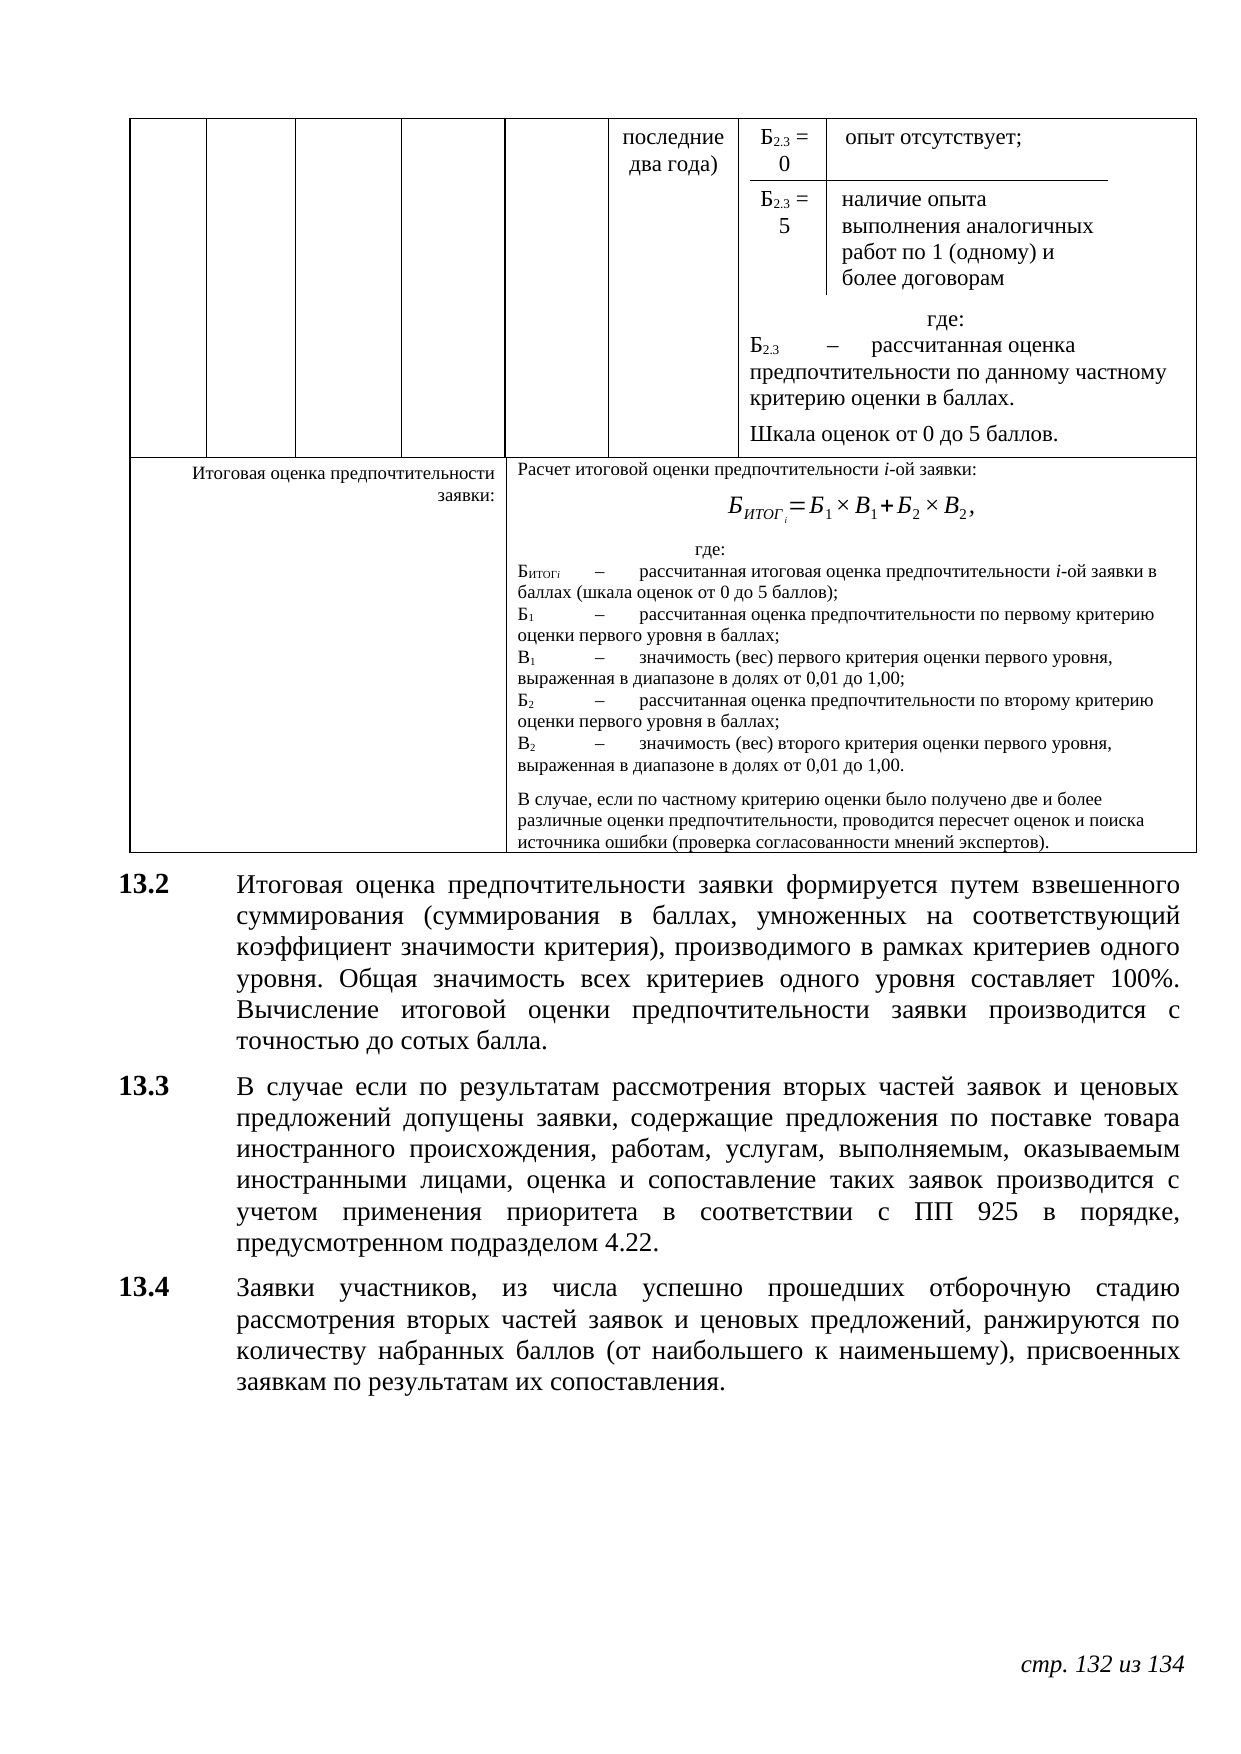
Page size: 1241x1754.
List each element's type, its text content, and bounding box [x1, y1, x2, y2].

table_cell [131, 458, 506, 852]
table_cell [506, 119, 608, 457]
list Заявки участников, из числа успешно прошедших отборочную стадию рассмотрения вторых частей заявок и ценовых предложений, ранжируются по количеству набранных баллов (от наибольшего к наименьшему), присвоенных заявкам по результатам их сопоставления. [118, 1269, 1181, 1396]
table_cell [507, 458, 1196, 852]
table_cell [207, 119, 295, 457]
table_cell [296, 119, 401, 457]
list Итоговая оценка предпочтительности заявки формируется путем взвешенного суммирования (суммирования в баллах, умноженных на соответствующий коэффициент значимости критерия), производимого в рамках критериев одного уровня. Общая значимость всех критериев одного уровня составляет 100%. Вычисление итоговой оценки предпочтительности заявки производится с точностью до сотых балла. [118, 866, 1181, 1055]
list В случае если по результатам рассмотрения вторых частей заявок и ценовых предложений допущены заявки, содержащие предложения по поставке товара иностранного происхождения, работам, услугам, выполняемым, оказываемым иностранными лицами, оценка и сопоставление таких заявок производится с учетом применения приоритета в соответствии с ПП 925 в порядке, предусмотренном подразделом 4.22. [118, 1068, 1181, 1257]
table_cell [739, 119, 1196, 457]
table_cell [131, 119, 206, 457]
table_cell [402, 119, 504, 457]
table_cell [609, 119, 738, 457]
